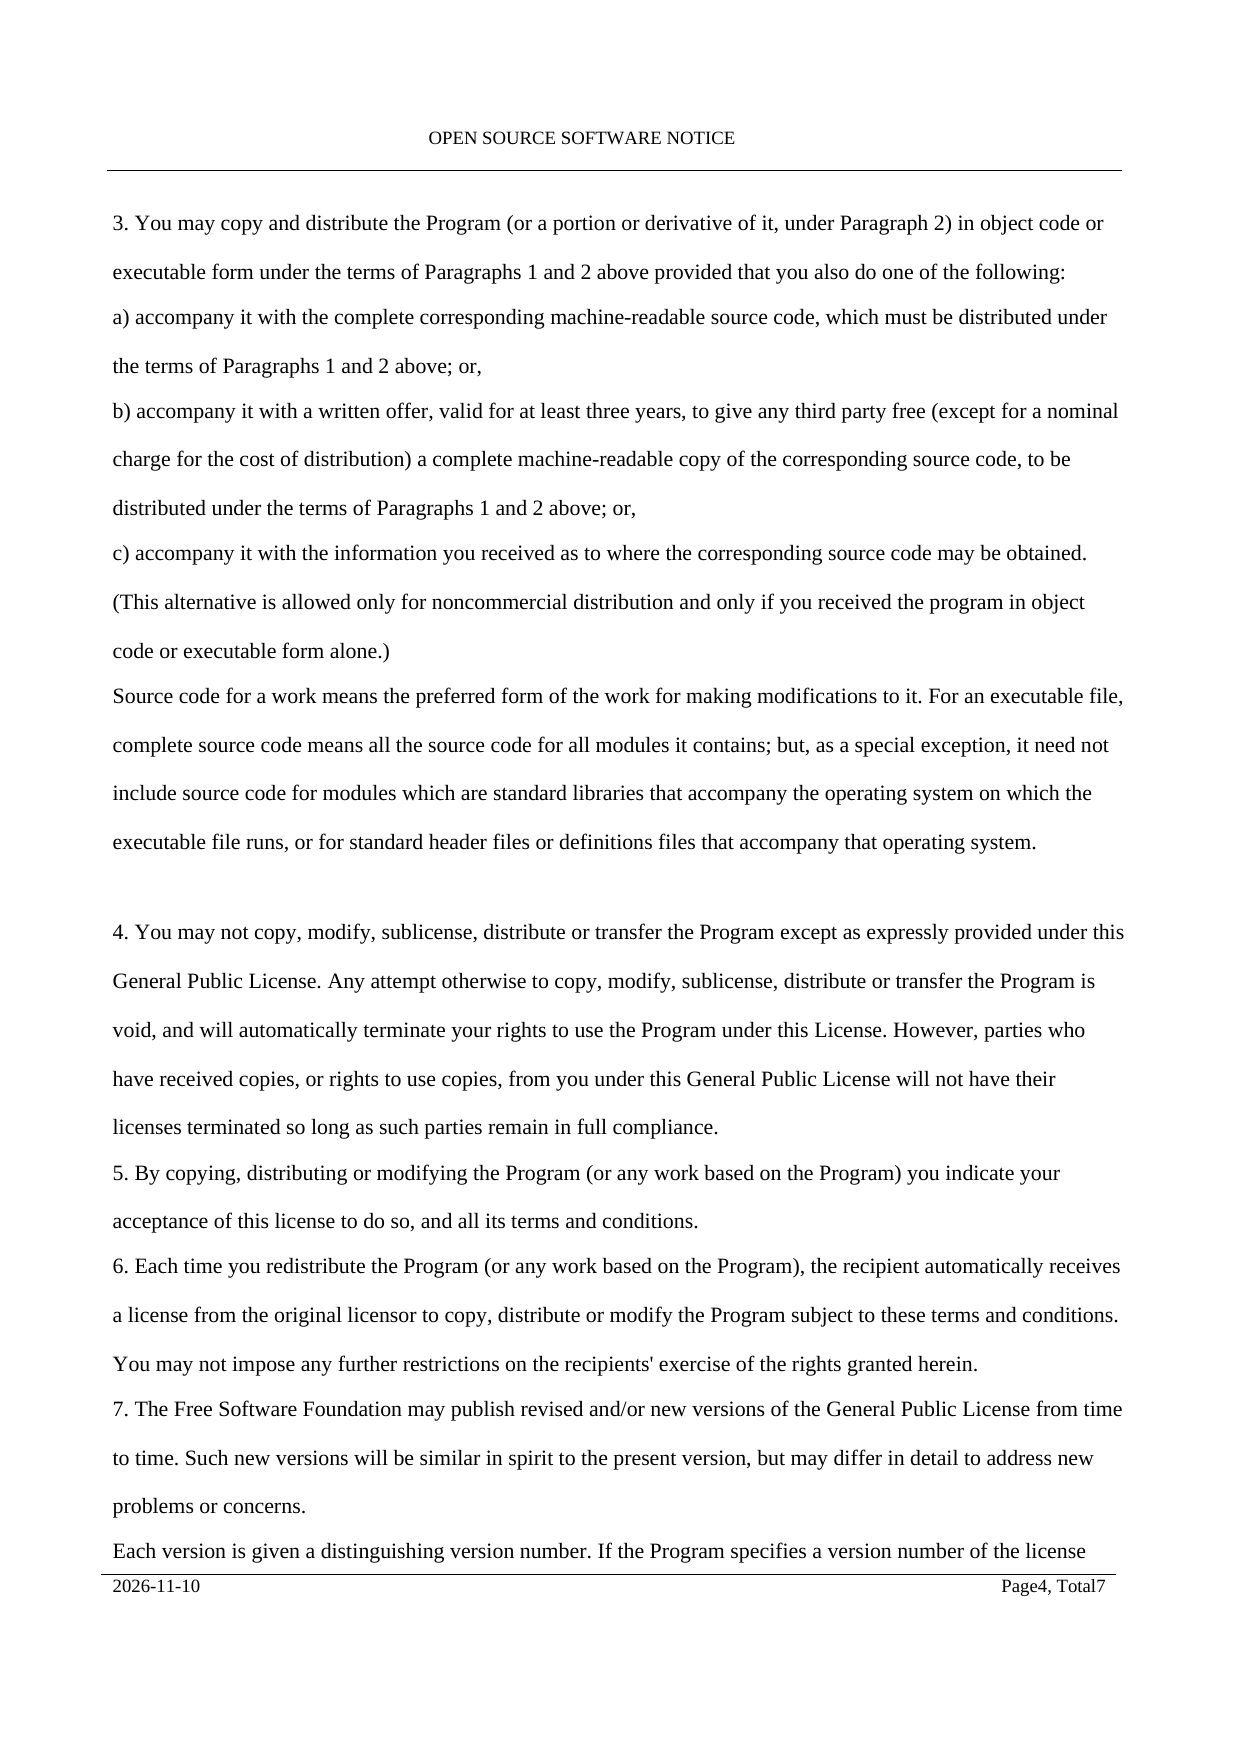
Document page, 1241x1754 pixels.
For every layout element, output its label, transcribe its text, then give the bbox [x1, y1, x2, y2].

text a) accompany it with the complete corresponding machine-readable source code, which must be distributed under the terms of Paragraphs 1 and 2 above; or, [112, 300, 1128, 381]
text 3. You may copy and distribute the Program (or a portion or derivative of it, under Paragraph 2) in object code or executable form under the terms of Paragraphs 1 and 2 above provided that you also do one of the following: [112, 206, 1128, 288]
text b) accompany it with a written offer, valid for at least three years, to give any third party free (except for a nominal charge for the cost of distribution) a complete machine-readable copy of the corresponding source code, to be distributed under the terms of Paragraphs 1 and 2 above; or, [112, 394, 1128, 524]
text 6. Each time you redistribute the Program (or any work based on the Program), the recipient automatically receives a license from the original licensor to copy, distribute or modify the Program subject to these terms and conditions. You may not impose any further restrictions on the recipients' exercise of the rights granted herein. [112, 1250, 1128, 1380]
text 7. The Free Software Foundation may publish revised and/or new versions of the General Public License from time to time. Such new versions will be similar in spirit to the present version, but may differ in detail to address new problems or concerns. [112, 1392, 1128, 1522]
text 5. By copying, distributing or modifying the Program (or any work based on the Program) you indicate your acceptance of this license to do so, and all its terms and conditions. [112, 1156, 1128, 1237]
text c) accompany it with the information you received as to where the corresponding source code may be obtained. (This alternative is allowed only for noncommercial distribution and only if you received the program in object code or executable form alone.) [112, 537, 1128, 667]
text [112, 1535, 1128, 1567]
text 4. You may not copy, modify, sublicense, distribute or transfer the Program except as expressly provided under this General Public License. Any attempt otherwise to copy, modify, sublicense, distribute or transfer the Program is void, and will automatically terminate your rights to use the Program under this License. However, parties who have received copies, or rights to use copies, from you under this General Public License will not have their licenses terminated so long as such parties remain in full compliance. [112, 916, 1128, 1143]
text Source code for a work means the preferred form of the work for making modifications to it. For an executable file, complete source code means all the source code for all modules it contains; but, as a special exception, it need not include source code for modules which are standard libraries that accompany the operating system on which the executable file runs, or for standard header files or definitions files that accompany that operating system. [112, 679, 1128, 858]
